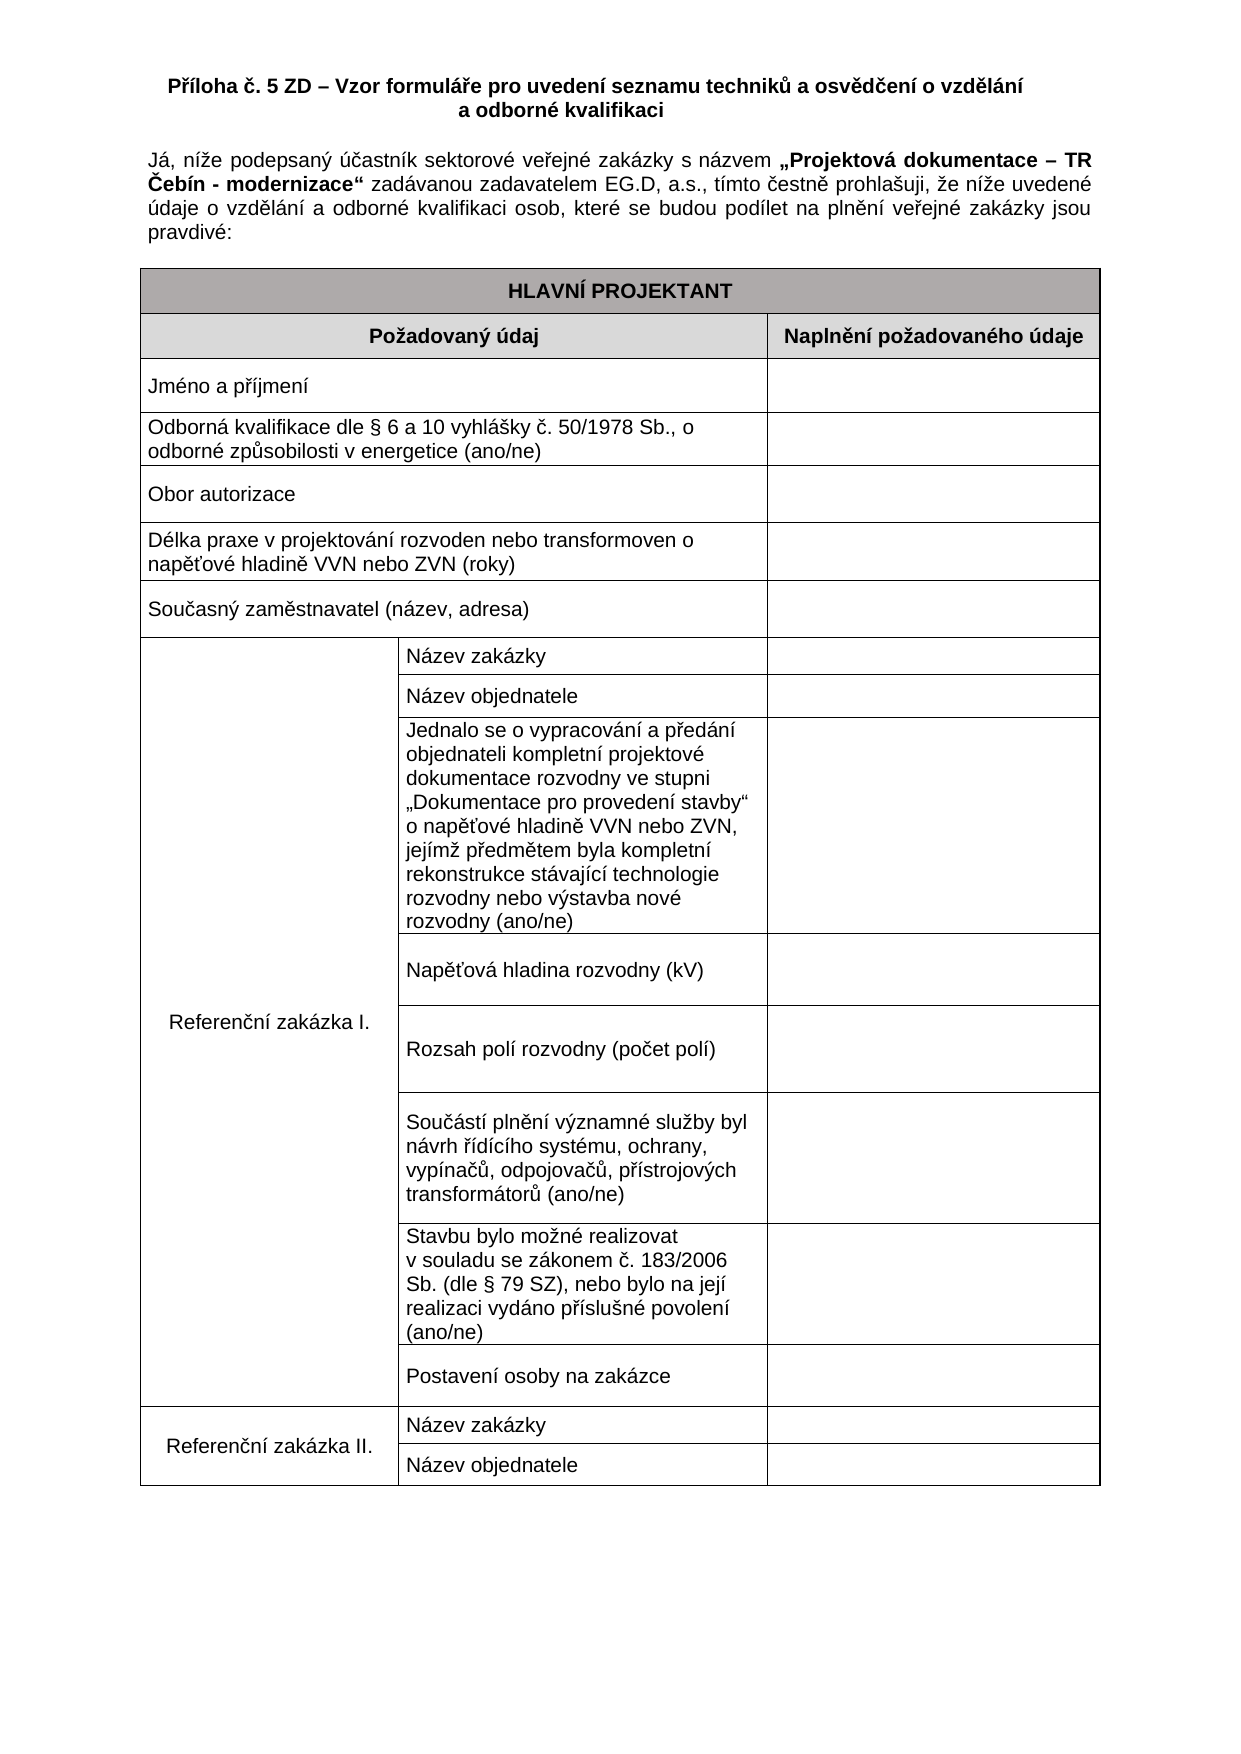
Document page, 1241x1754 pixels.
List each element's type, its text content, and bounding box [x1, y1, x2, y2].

table_header Hlavní PROJEKTANT [141, 269, 1099, 313]
table_cell Naplnění požadovaného údaje [768, 314, 1099, 358]
table_cell Referenční zakázka I. [141, 638, 398, 1406]
table_cell [768, 1407, 1099, 1443]
table_cell [768, 523, 1099, 579]
table_cell [768, 1345, 1099, 1406]
table_cell Obor autorizace [141, 466, 767, 522]
table_cell Rozsah polí rozvodny (počet polí) [399, 1006, 767, 1092]
table_cell Název objednatele [399, 675, 767, 717]
table_cell [768, 675, 1099, 717]
table_cell [768, 581, 1099, 637]
table_cell Současný zaměstnavatel (název, adresa) [141, 581, 767, 637]
table_cell [768, 934, 1099, 1004]
table_cell [768, 1444, 1099, 1485]
table_cell Jméno a příjmení [141, 359, 767, 412]
table_cell [768, 718, 1099, 933]
table_cell Název zakázky [399, 1407, 767, 1443]
table_cell Název objednatele [399, 1444, 767, 1485]
text Já, níže podepsaný účastník sektorové veřejné zakázky s názvem „Projektová dokumentace – TR Čebín - modernizace“ zadávanou zadavatelem EG.D, a.s., tímto čestně prohlašuji, že níže uvedené údaje o vzdělání a odborné kvalifikaci osob, které se budou podílet na plnění veřejné zakázky jsou pravdivé: [148, 148, 1093, 243]
table_cell Jednalo se o vypracování a předání objednateli kompletní projektové dokumentace rozvodny ve stupni „Dokumentace pro provedení stavby“ o napěťové hladině VVN nebo ZVN, jejímž předmětem byla kompletní rekonstrukce stávající technologie rozvodny nebo výstavba nové rozvodny (ano/ne) [399, 718, 767, 933]
table_cell Referenční zakázka II. [141, 1407, 398, 1485]
table_cell Název zakázky [399, 638, 767, 674]
table_cell Stavbu bylo možné realizovat v souladu se zákonem č. 183/2006 Sb. (dle § 79 SZ), nebo bylo na její realizaci vydáno příslušné povolení (ano/ne) [399, 1224, 767, 1344]
table_cell [768, 1224, 1099, 1344]
table_cell Součástí plnění významné služby byl návrh řídícího systému, ochrany, vypínačů, odpojovačů, přístrojových transformátorů (ano/ne) [399, 1093, 767, 1223]
table_cell Odborná kvalifikace dle § 6 a 10 vyhlášky č. 50/1978 Sb., o odborné způsobilosti v energetice (ano/ne) [141, 413, 767, 465]
table_cell Délka praxe v projektování rozvoden nebo transformoven o napěťové hladině VVN nebo ZVN (roky) [141, 523, 767, 579]
table_cell Požadovaný údaj [141, 314, 767, 358]
table_cell [768, 466, 1099, 522]
table_cell [768, 359, 1099, 412]
table_cell [768, 413, 1099, 465]
table_cell [768, 638, 1099, 674]
table_cell [768, 1093, 1099, 1223]
table_cell [768, 1006, 1099, 1092]
table_cell Napěťová hladina rozvodny (kV) [399, 934, 767, 1004]
table_cell Postavení osoby na zakázce [399, 1345, 767, 1406]
